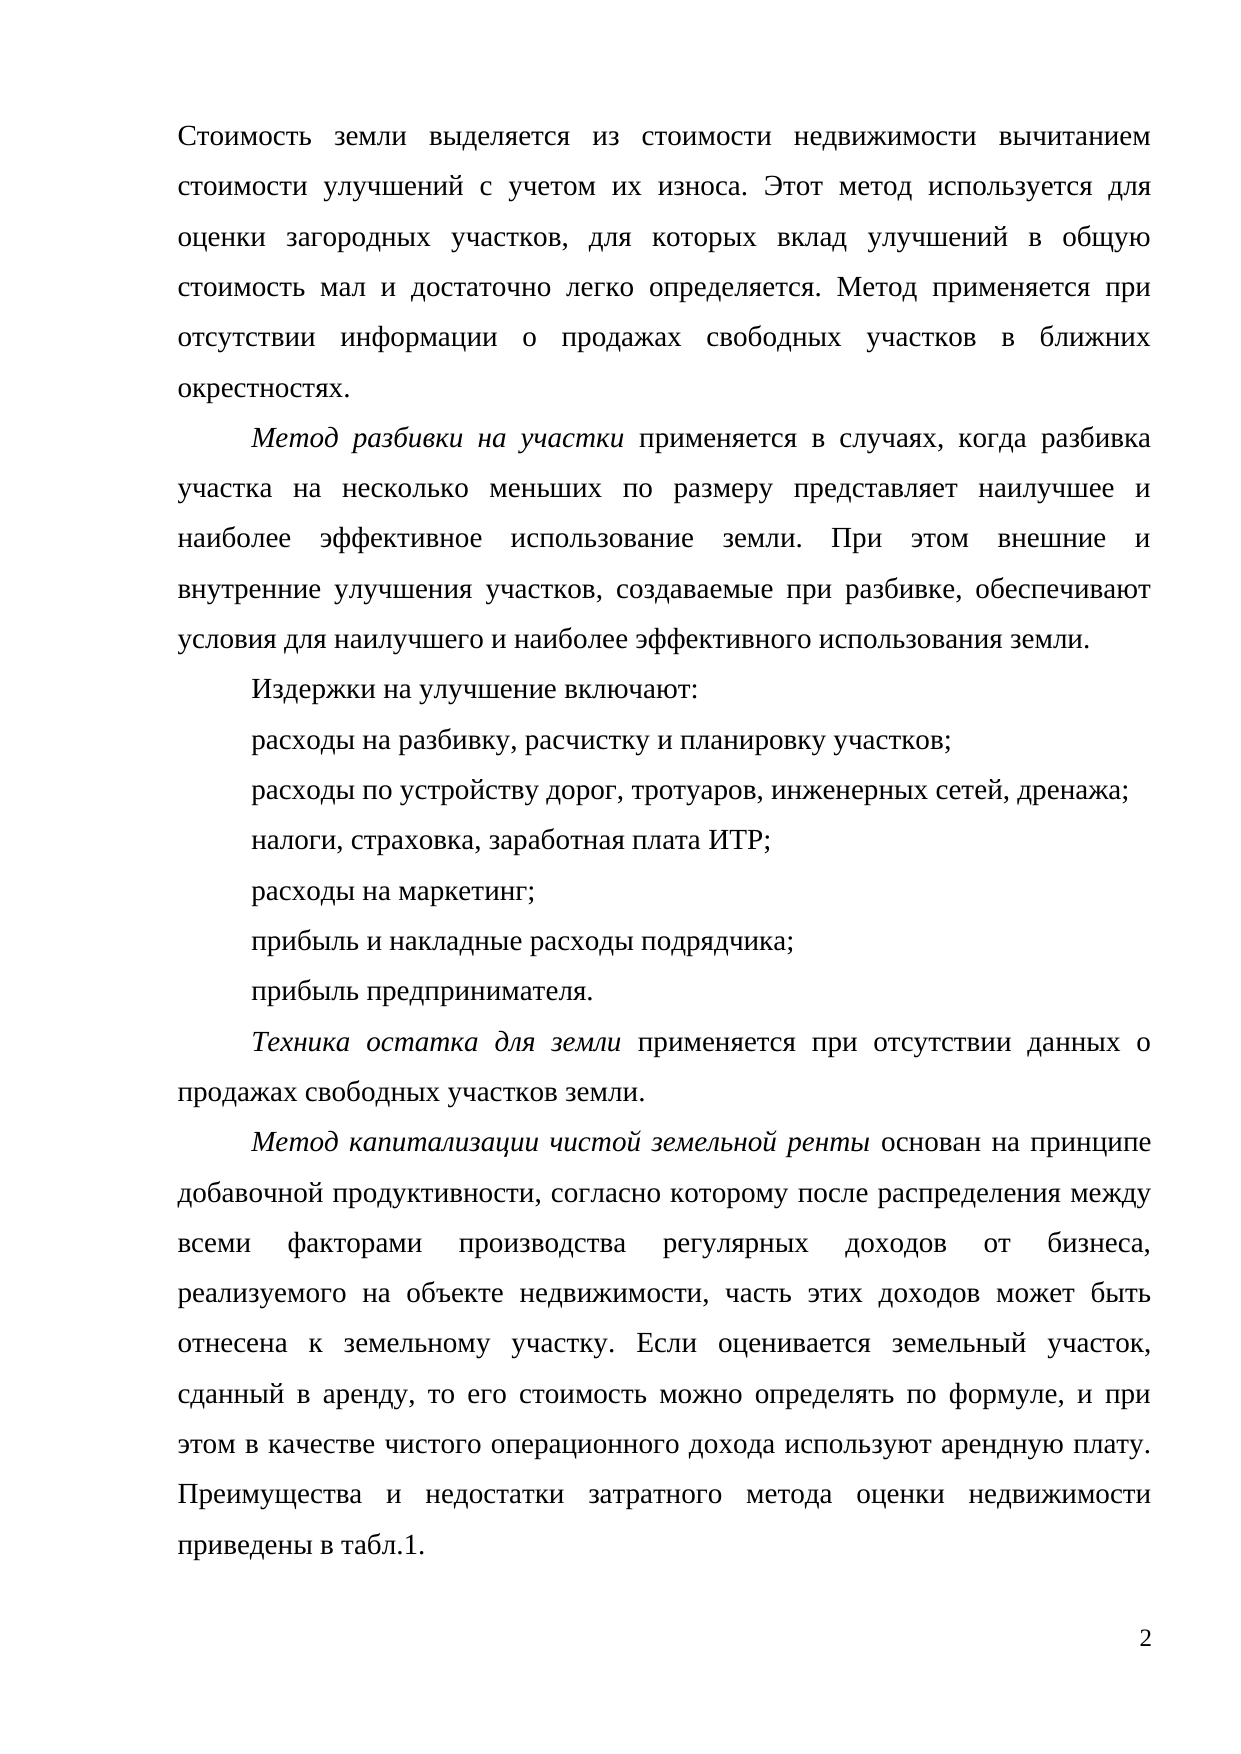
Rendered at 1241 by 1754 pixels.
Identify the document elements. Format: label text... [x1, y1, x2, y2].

text расходы на маркетинг; [177, 873, 1152, 906]
text расходы на разбивку, расчистку и планировку участков; [177, 722, 1152, 755]
text Техника остатка для земли применяется при отсутствии данных о продажах свободных участков земли. [177, 1024, 1152, 1108]
text Метод разбивки на участки применяется в случаях, когда разбивка участка на несколько меньших по размеру представляет наилучшее и наиболее эффективное использование земли. При этом внешние и внутренние улучшения участков, создаваемые при разбивке, обеспечивают условия для наилучшего и наиболее эффективного использования земли. [177, 420, 1152, 655]
text Метод капитализации чистой земельной ренты основан на принципе добавочной продуктивности, согласно которому после распределения между всеми факторами производства регулярных доходов от бизнеса, реализуемого на объекте недвижимости, часть этих доходов может быть отнесена к земельному участку. Если оценивается земельный участок, сданный в аренду, то его стоимость можно определять по формуле, и при этом в качестве чистого операционного дохода используют арендную плату. Преимущества и недостатки затратного метода оценки недвижимости приведены в табл.1. [177, 1124, 1152, 1560]
text расходы по устройству дорог, тротуаров, инженерных сетей, дренажа; [177, 772, 1152, 806]
text налоги, страховка, заработная плата ИТР; [177, 822, 1152, 856]
text прибыль и накладные расходы подрядчика; [177, 923, 1152, 957]
text прибыль предпринимателя. [177, 973, 1152, 1007]
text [177, 118, 1152, 403]
text Издержки на улучшение включают: [177, 672, 1152, 705]
